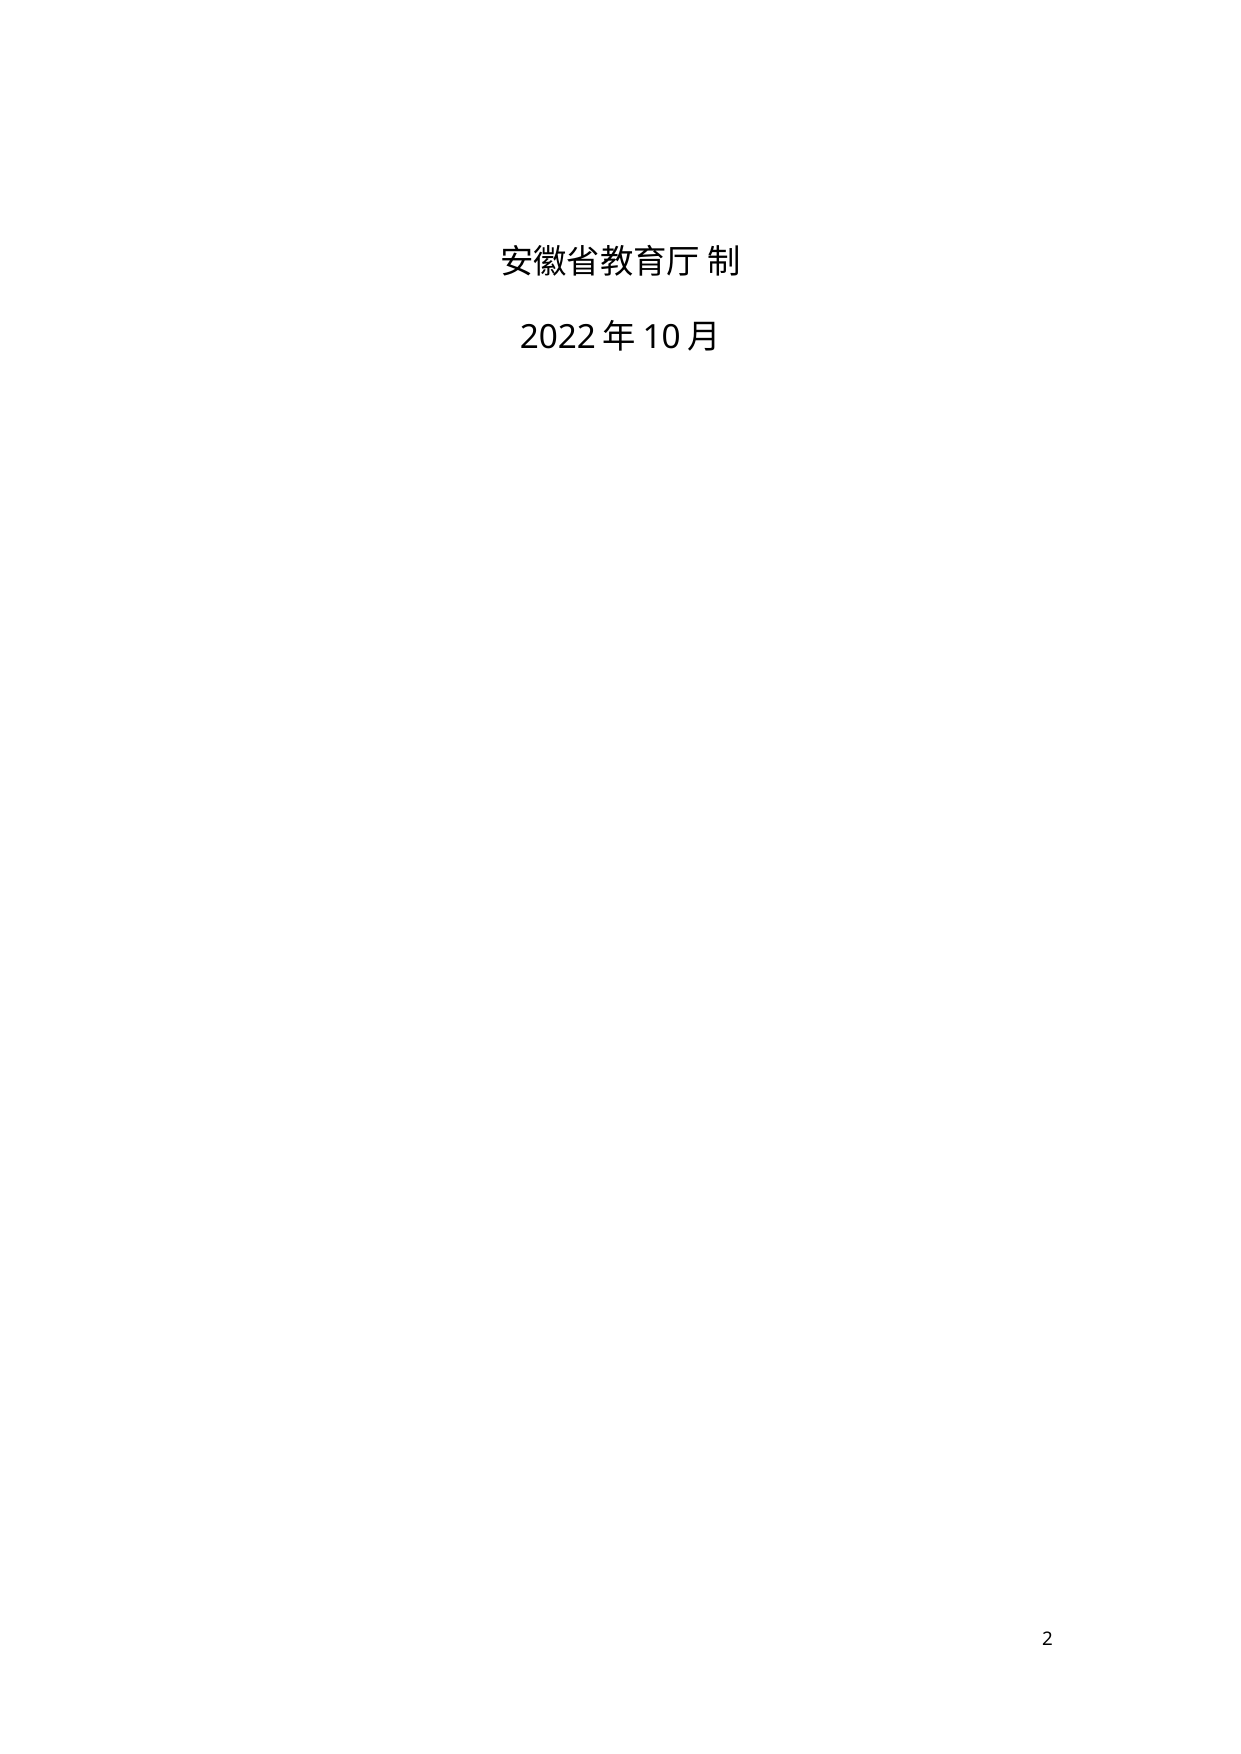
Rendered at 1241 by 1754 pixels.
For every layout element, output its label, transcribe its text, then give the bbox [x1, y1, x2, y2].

text 2022年10月 [187, 302, 1053, 367]
text 安徽省教育厅 制 [187, 227, 1053, 292]
